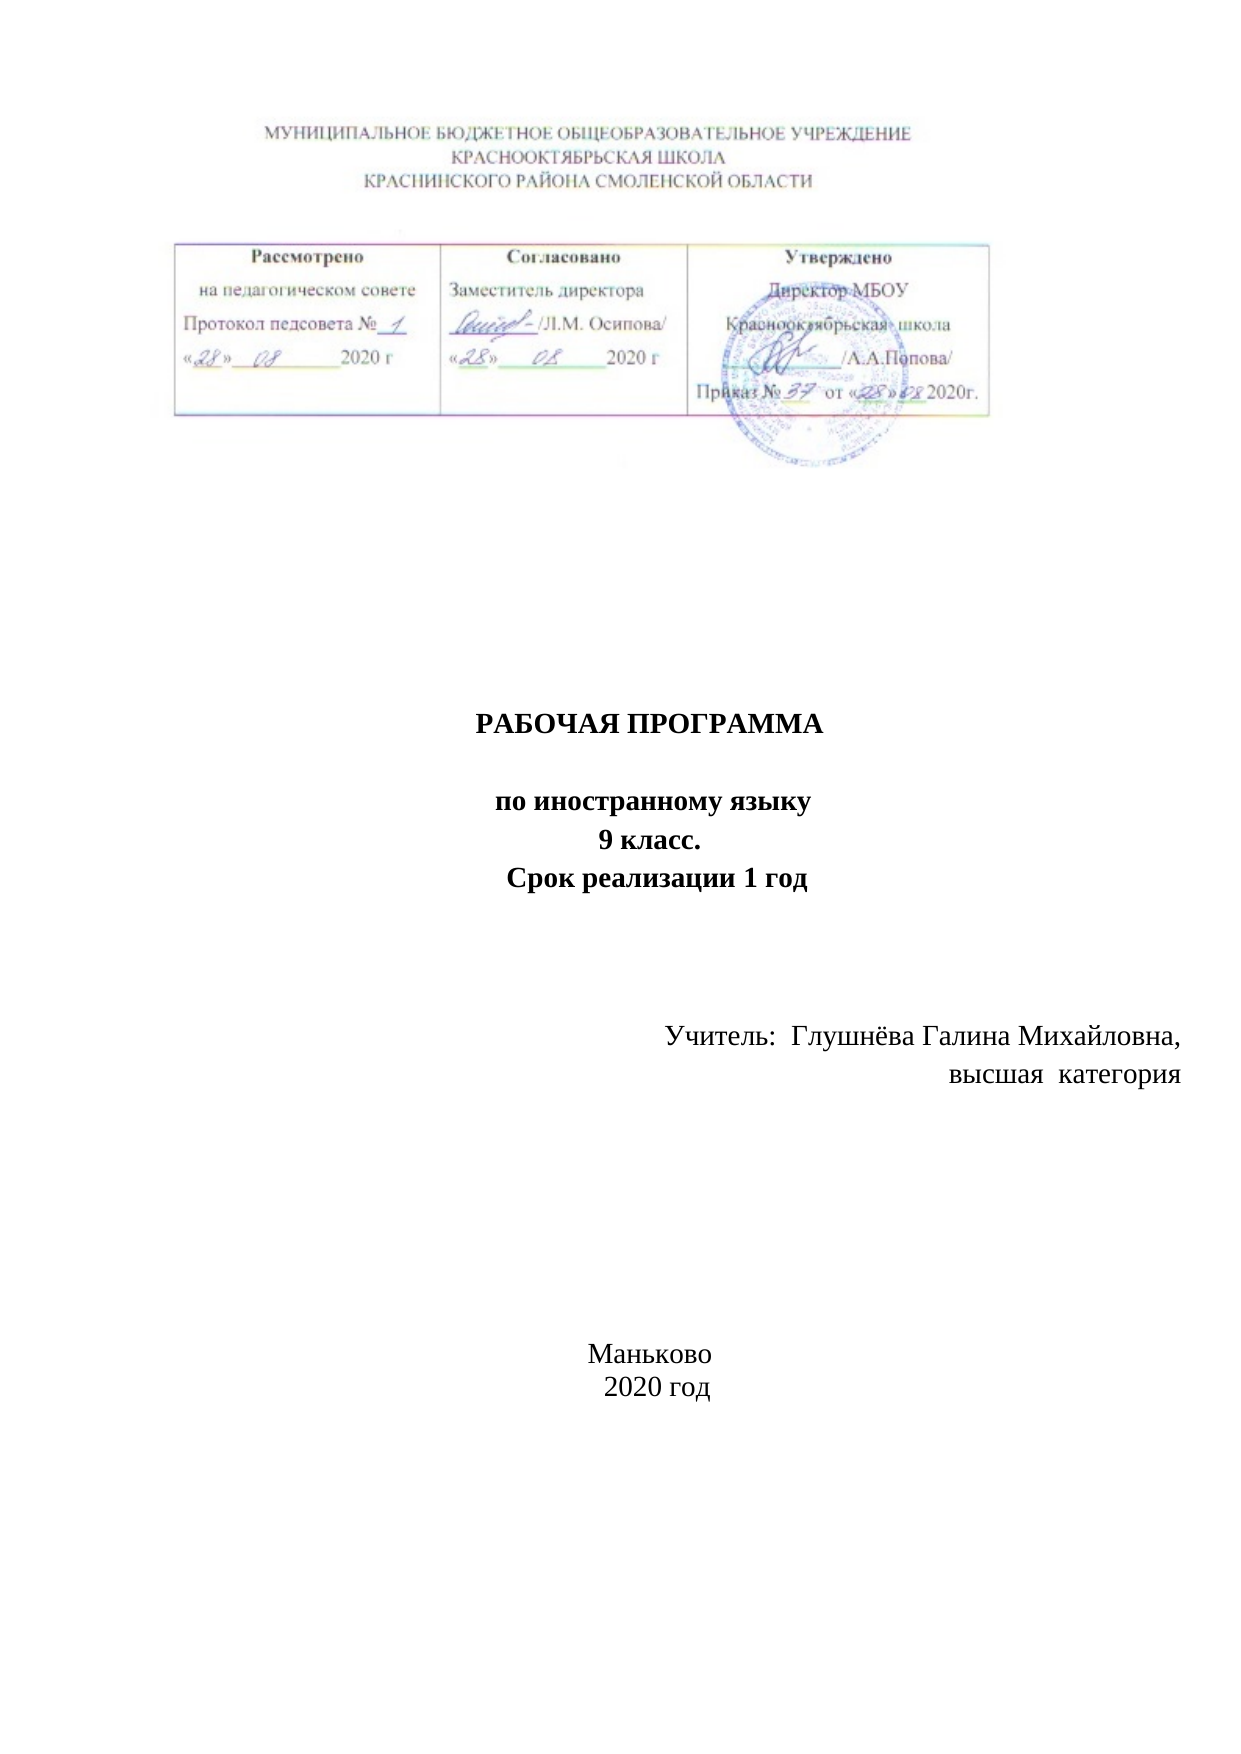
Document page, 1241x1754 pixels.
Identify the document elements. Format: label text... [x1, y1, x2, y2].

text РАБОЧАЯ ПРОГРАММА [118, 706, 1181, 740]
text Маньково [118, 1336, 1181, 1369]
text Учитель: Глушнёва Галина Михайловна, [118, 1018, 1181, 1051]
text высшая категория [118, 1056, 1181, 1090]
text 2020 год [133, 1369, 1181, 1403]
text по иностранному языку [118, 783, 1181, 817]
text 9 класс. [118, 822, 1181, 856]
picture [118, 92, 1023, 501]
text Срок реализации 1 год [118, 861, 1181, 894]
